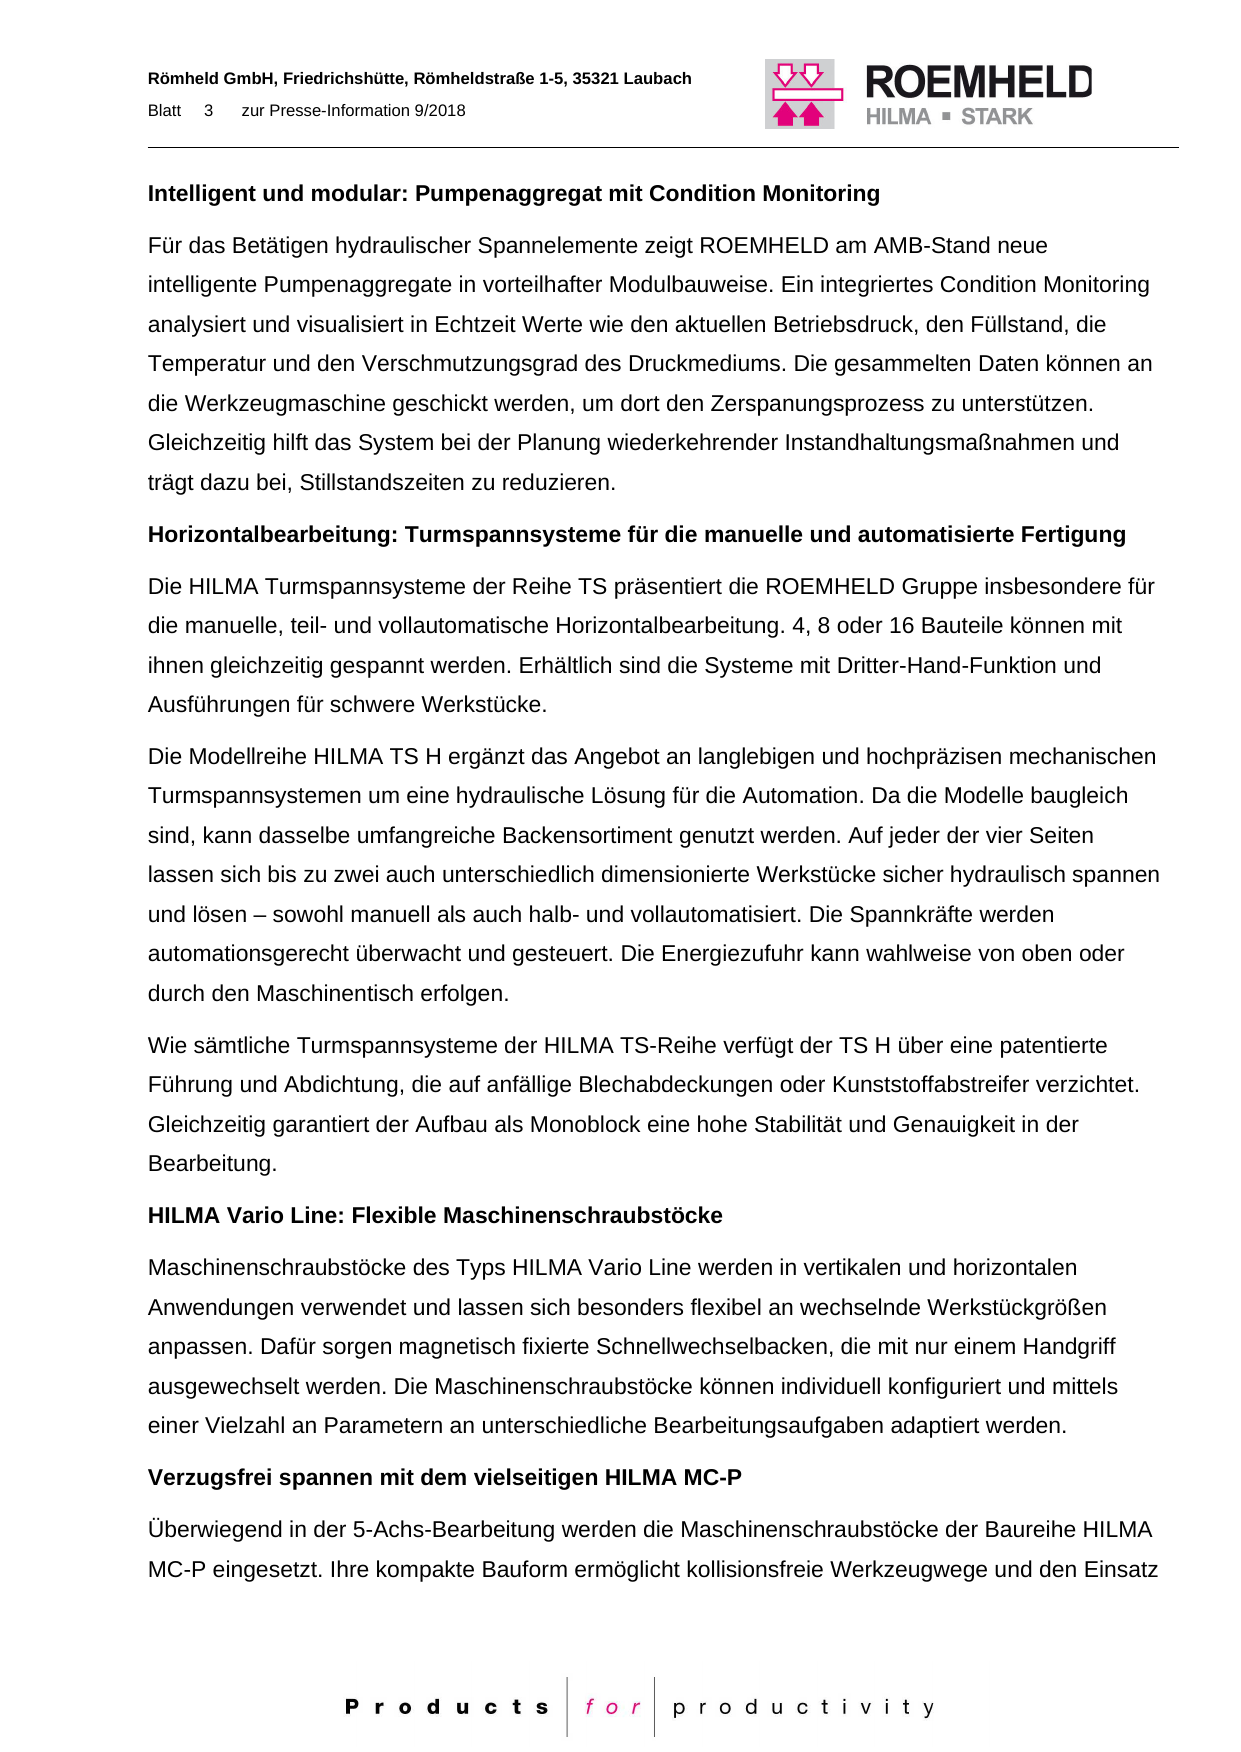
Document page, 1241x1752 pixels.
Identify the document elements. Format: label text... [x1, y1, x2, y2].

text Für das Betätigen hydraulischer Spannelemente zeigt ROEMHELD am AMB-Stand neue intelligente Pumpenaggregate in vorteilhafter Modulbauweise. Ein integriertes Condition Monitoring analysiert und visualisiert in Echtzeit Werte wie den aktuellen Betriebsdruck, den Füllstand, die Temperatur und den Verschmutzungsgrad des Druckmediums. Die gesammelten Daten können an die Werkzeugmaschine geschickt werden, um dort den Zerspanungsprozess zu unterstützen. Gleichzeitig hilft das System bei der Planung wiederkehrender Instandhaltungsmaßnahmen und trägt dazu bei, Stillstandszeiten zu reduzieren. [148, 232, 1162, 495]
text Die Modellreihe HILMA TS H ergänzt das Angebot an langlebigen und hochpräzisen mechanischen Turmspannsystemen um eine hydraulische Lösung für die Automation. Da die Modelle baugleich sind, kann dasselbe umfangreiche Backensortiment genutzt werden. Auf jeder der vier Seiten lassen sich bis zu zwei auch unterschiedlich dimensionierte Werkstücke sicher hydraulisch spannen und lösen – sowohl manuell als auch halb- und vollautomatisiert. Die Spannkräfte werden automationsgerecht überwacht und gesteuert. Die Energiezufuhr kann wahlweise von oben oder durch den Maschinentisch erfolgen. [148, 743, 1162, 1006]
text Wie sämtliche Turmspannsysteme der HILMA TS-Reihe verfügt der TS H über eine patentierte Führung und Abdichtung, die auf anfällige Blechabdeckungen oder Kunststoffabstreifer verzichtet. Gleichzeitig garantiert der Aufbau als Monoblock eine hohe Stabilität und Genauigkeit in der Bearbeitung. [148, 1032, 1162, 1177]
text Maschinenschraubstöcke des Typs HILMA Vario Line werden in vertikalen und horizontalen Anwendungen verwendet und lassen sich besonders flexibel an wechselnde Werkstückgrößen anpassen. Dafür sorgen magnetisch fixierte Schnellwechselbacken, die mit nur einem Handgriff ausgewechselt werden. Die Maschinenschraubstöcke können individuell konfiguriert und mittels einer Vielzahl an Parametern an unterschiedliche Bearbeitungsaufgaben adaptiert werden. [148, 1254, 1162, 1438]
picture [299, 1661, 990, 1747]
text Verzugsfrei spannen mit dem vielseitigen HILMA MC-P [148, 1464, 1162, 1491]
text Horizontalbearbeitung: Turmspannsysteme für die manuelle und automatisierte Fertigung [148, 521, 1162, 547]
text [148, 1516, 1162, 1582]
text Die HILMA Turmspannsysteme der Reihe TS präsentiert die ROEMHELD Gruppe insbesondere für die manuelle, teil- und vollautomatische Horizontalbearbeitung. 4, 8 oder 16 Bauteile können mit ihnen gleichzeitig gespannt werden. Erhältlich sind die Systeme mit Dritter-Hand-Funktion und Ausführungen für schwere Werkstücke. [148, 573, 1162, 717]
text Intelligent und modular: Pumpenaggregat mit Condition Monitoring [148, 148, 1162, 206]
text HILMA Vario Line: Flexible Maschinenschraubstöcke [148, 1202, 1162, 1229]
picture [763, 59, 1092, 128]
